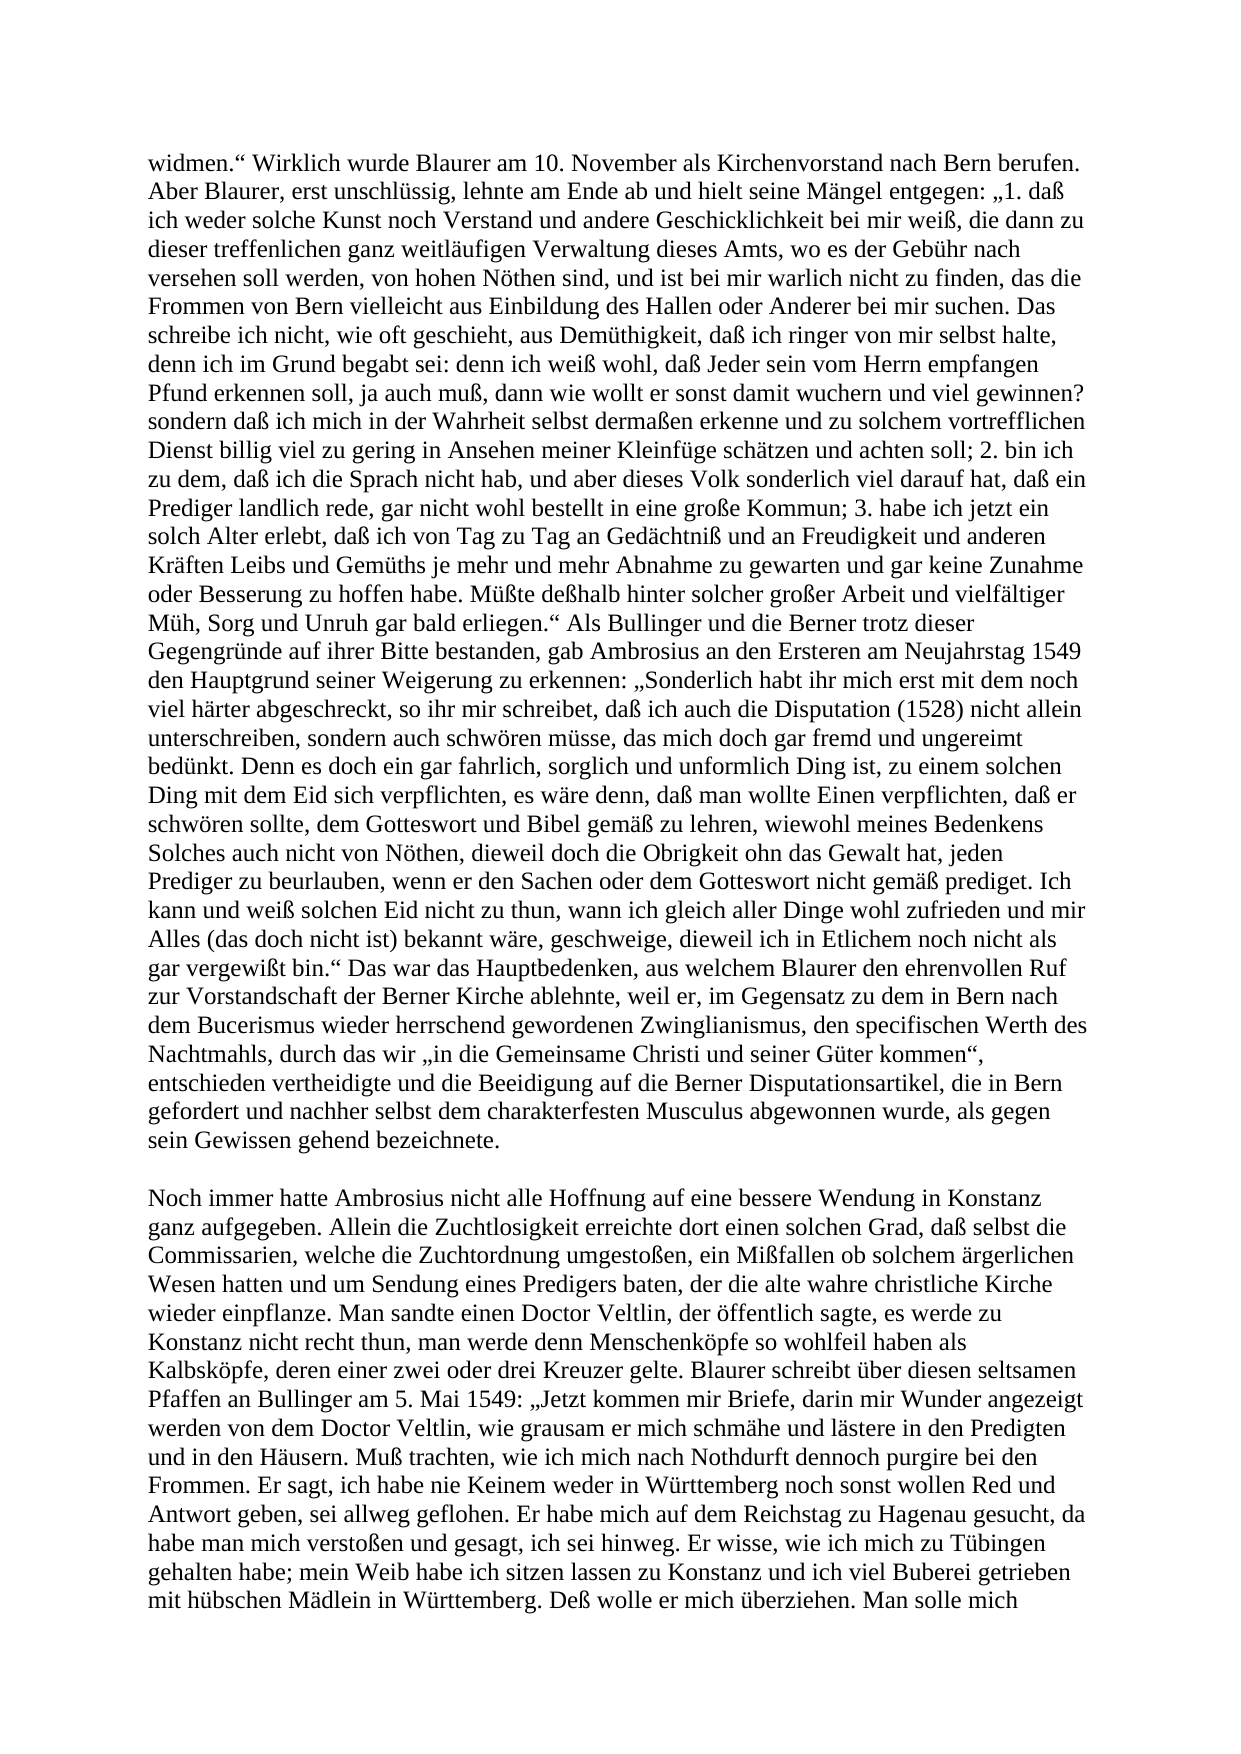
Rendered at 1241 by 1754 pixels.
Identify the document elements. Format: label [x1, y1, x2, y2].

text [148, 148, 1093, 1154]
text [148, 1183, 1093, 1614]
